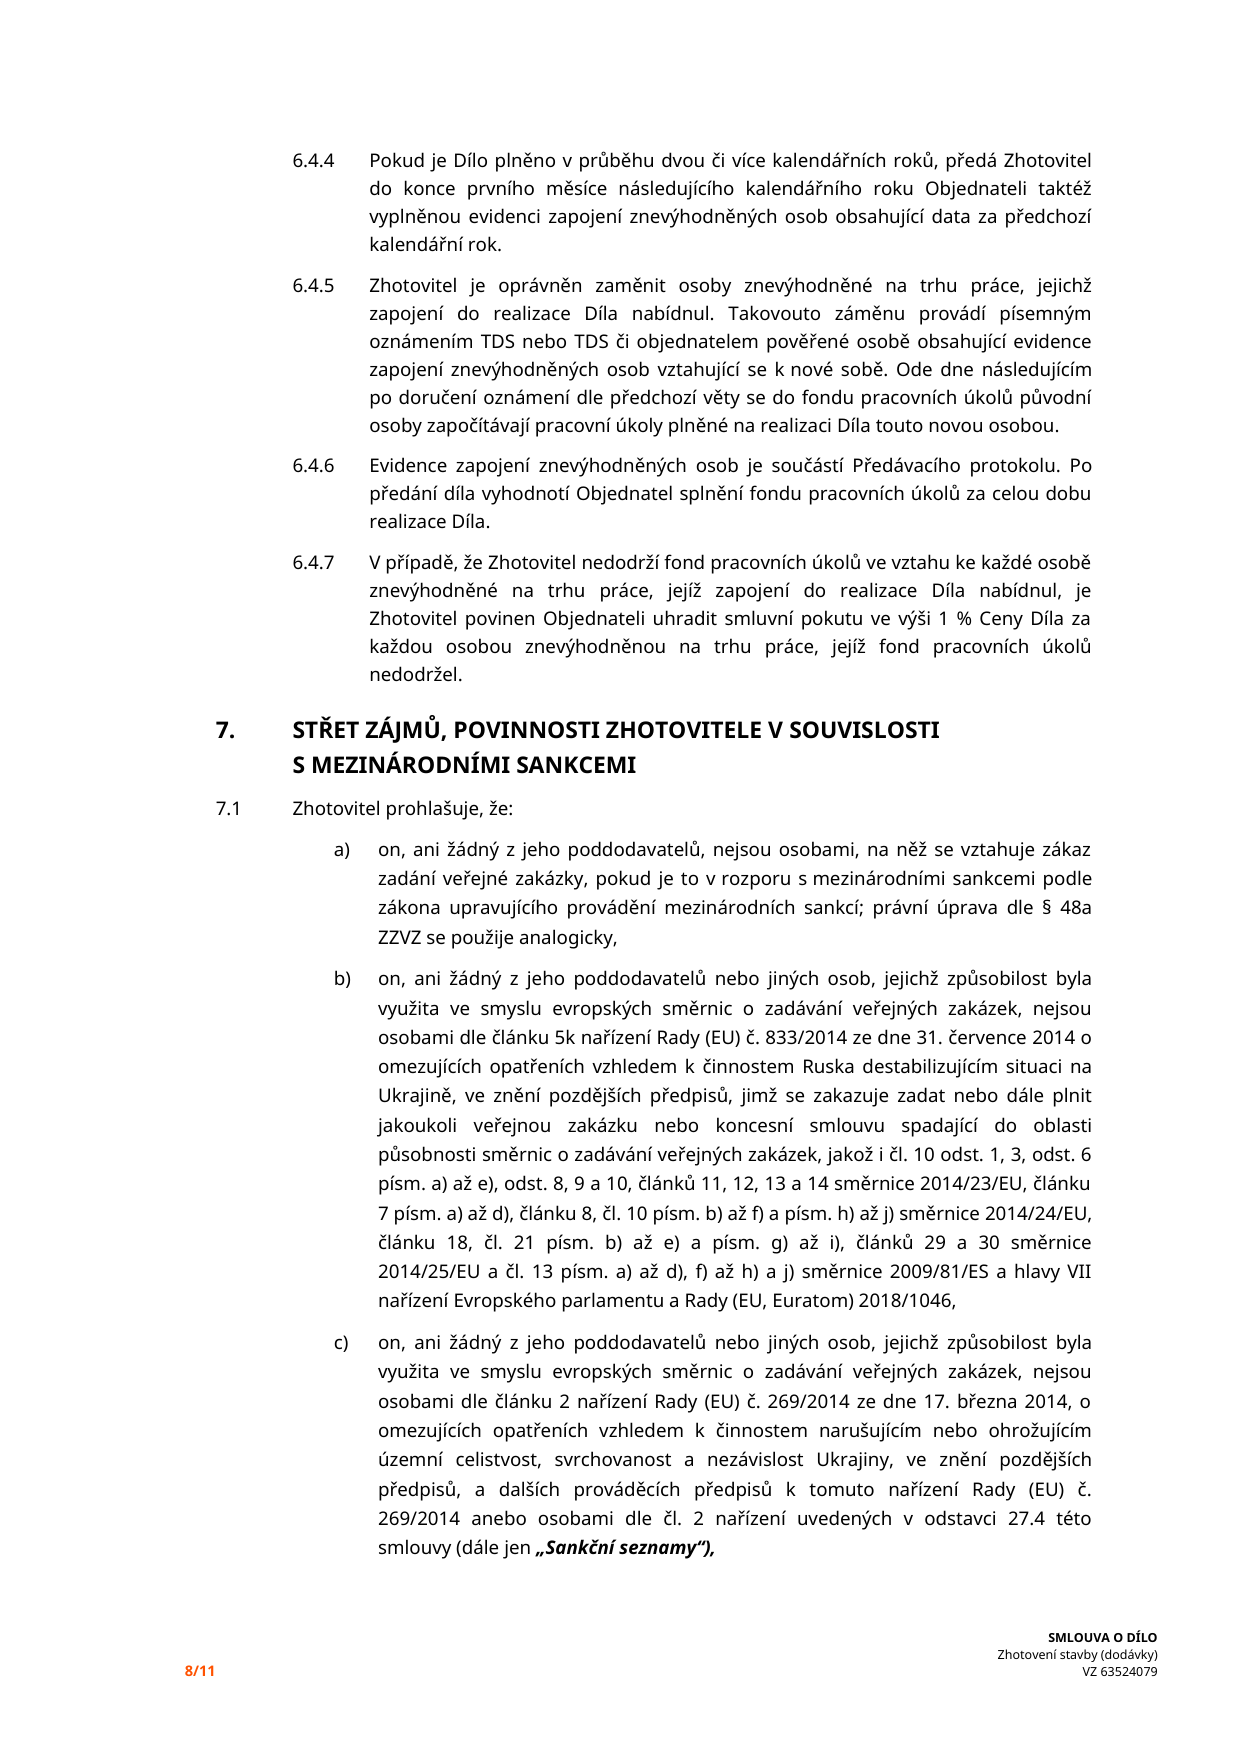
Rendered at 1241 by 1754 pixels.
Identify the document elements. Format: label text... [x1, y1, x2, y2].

text on, ani žádný z jeho poddodavatelů, nejsou osobami, na něž se vztahuje zákaz zadání veřejné zakázky, pokud je to v rozporu s mezinárodními sankcemi podle zákona upravujícího provádění mezinárodních sankcí; právní úprava dle § 48a ZZVZ se použije analogicky, [334, 836, 1093, 949]
text STŘET ZÁJMŮ, POVINNOSTI ZHOTOVITELE V SOUVISLOSTI S MEZINÁRODNÍMI SANKCEMI [216, 714, 1093, 780]
text Zhotovitel je oprávněn zaměnit osoby znevýhodněné na trhu práce, jejichž zapojení do realizace Díla nabídnul. Takovouto záměnu provádí písemným oznámením TDS nebo TDS či objednatelem pověřené osobě obsahující evidence zapojení znevýhodněných osob vztahující se k nové sobě. Ode dne následujícím po doručení oznámení dle předchozí věty se do fondu pracovních úkolů původní osoby započítávají pracovní úkoly plněné na realizaci Díla touto novou osobou. [292, 272, 1093, 438]
text Evidence zapojení znevýhodněných osob je součástí Předávacího protokolu. Po předání díla vyhodnotí Objednatel splnění fondu pracovních úkolů za celou dobu realizace Díla. [292, 453, 1093, 534]
text Pokud je Dílo plněno v průběhu dvou či více kalendářních roků, předá Zhotovitel do konce prvního měsíce následujícího kalendářního roku Objednateli taktéž vyplněnou evidenci zapojení znevýhodněných osob obsahující data za předchozí kalendářní rok. [292, 147, 1093, 257]
list Zhotovitel prohlašuje, že: [216, 796, 1093, 821]
text on, ani žádný z jeho poddodavatelů nebo jiných osob, jejichž způsobilost byla využita ve smyslu evropských směrnic o zadávání veřejných zakázek, nejsou osobami dle článku 2 nařízení Rady (EU) č. 269/2014 ze dne 17. března 2014, o omezujících opatřeních vzhledem k činnostem narušujícím nebo ohrožujícím územní celistvost, svrchovanost a nezávislost Ukrajiny, ve znění pozdějších předpisů, a dalších prováděcích předpisů k tomuto nařízení Rady (EU) č. 269/2014 anebo osobami dle čl. 2 nařízení uvedených v odstavci 27.4 této smlouvy (dále jen „Sankční seznamy“), [334, 1329, 1093, 1560]
text V případě, že Zhotovitel nedodrží fond pracovních úkolů ve vztahu ke každé osobě znevýhodněné na trhu práce, jejíž zapojení do realizace Díla nabídnul, je Zhotovitel povinen Objednateli uhradit smluvní pokutu ve výši 1 % Ceny Díla za každou osobou znevýhodněnou na trhu práce, jejíž fond pracovních úkolů nedodržel. [292, 549, 1093, 687]
text on, ani žádný z jeho poddodavatelů nebo jiných osob, jejichž způsobilost byla využita ve smyslu evropských směrnic o zadávání veřejných zakázek, nejsou osobami dle článku 5k nařízení Rady (EU) č. 833/2014 ze dne 31. července 2014 o omezujících opatřeních vzhledem k činnostem Ruska destabilizujícím situaci na Ukrajině, ve znění pozdějších předpisů, jimž se zakazuje zadat nebo dále plnit jakoukoli veřejnou zakázku nebo koncesní smlouvu spadající do oblasti působnosti směrnic o zadávání veřejných zakázek, jakož i čl. 10 odst. 1, 3, odst. 6 písm. a) až e), odst. 8, 9 a 10, článků 11, 12, 13 a 14 směrnice 2014/23/EU, článku 7 písm. a) až d), článku 8, čl. 10 písm. b) až f) a písm. h) až j) směrnice 2014/24/EU, článku 18, čl. 21 písm. b) až e) a písm. g) až i), článků 29 a 30 směrnice 2014/25/EU a čl. 13 písm. a) až d), f) až h) a j) směrnice 2009/81/ES a hlavy VII nařízení Evropského parlamentu a Rady (EU, Euratom) 2018/1046, [334, 966, 1093, 1313]
